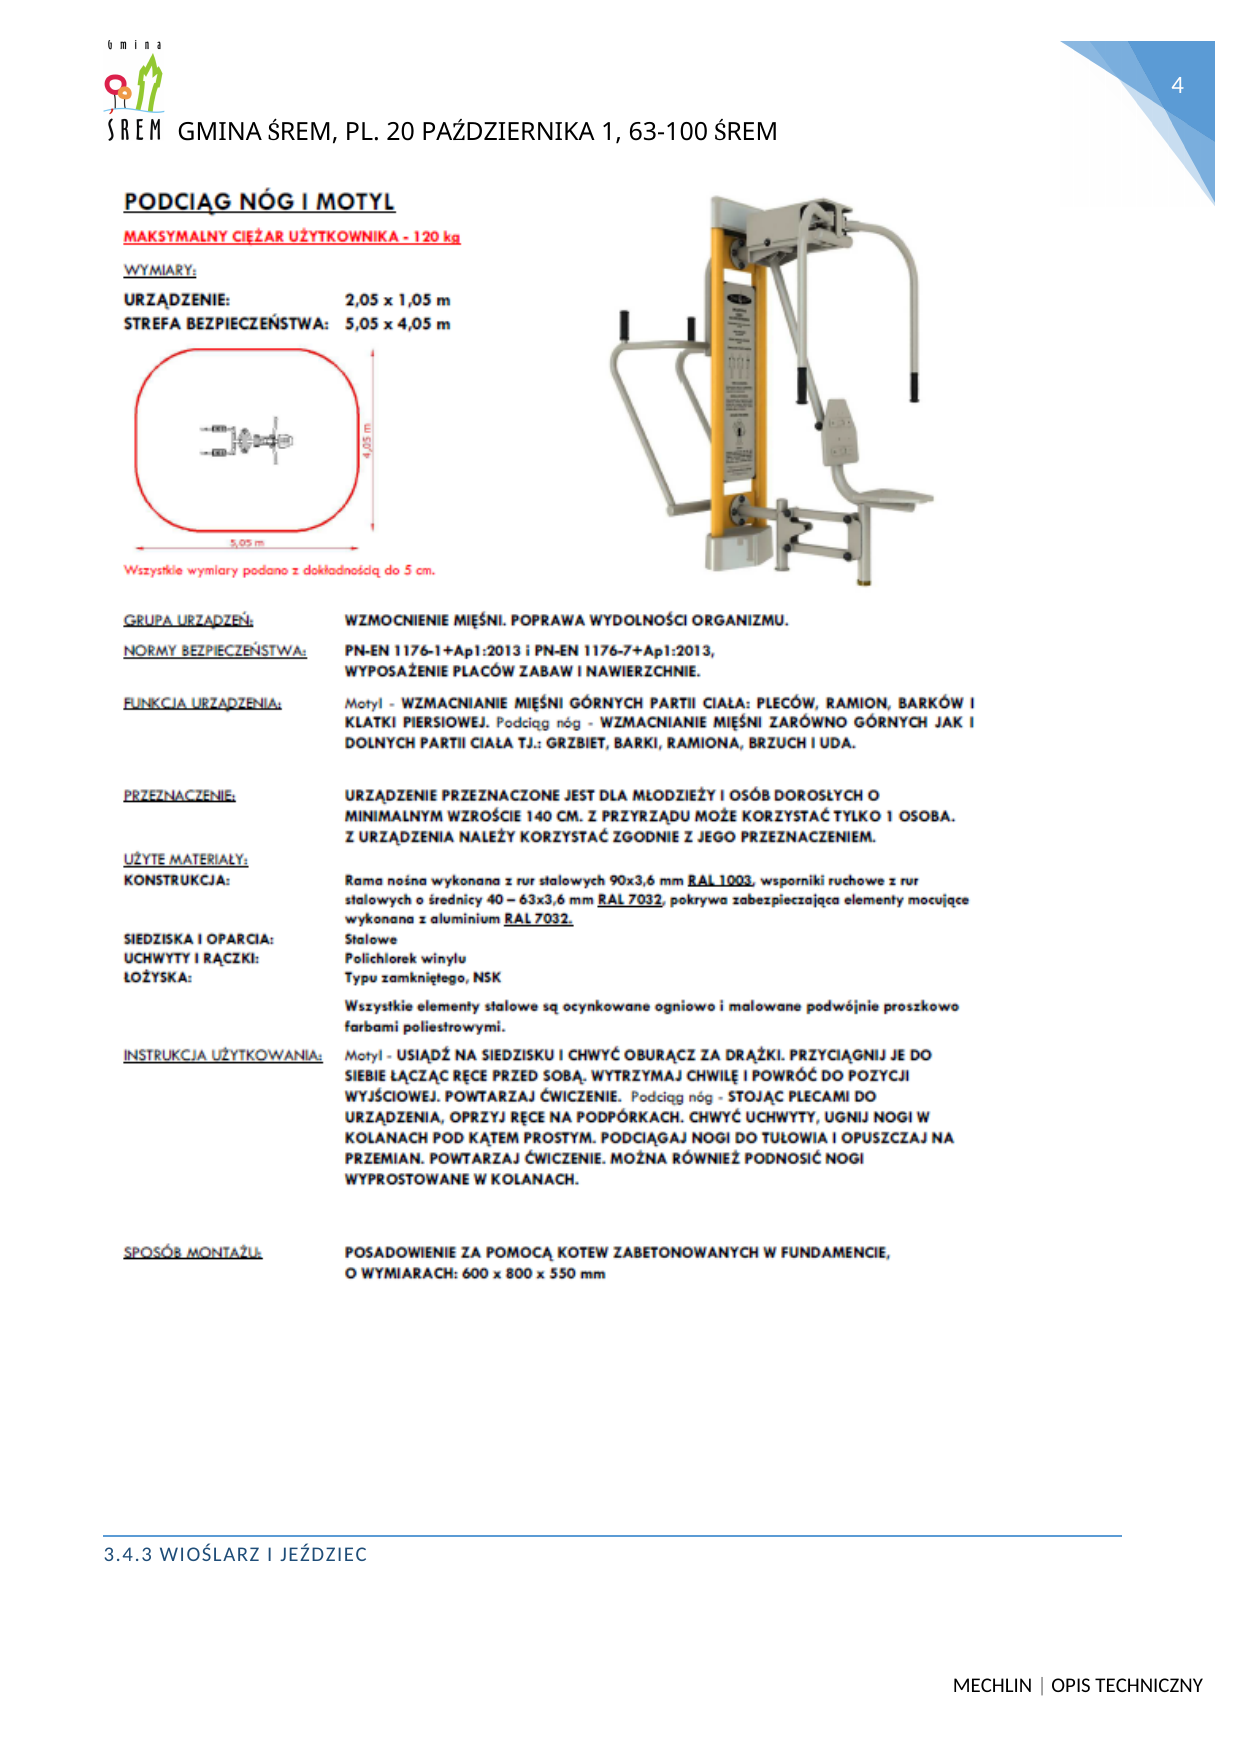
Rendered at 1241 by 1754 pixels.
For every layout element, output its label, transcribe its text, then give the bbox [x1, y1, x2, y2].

subtitle 3.4.3 wioślarz i jeździec [103, 1537, 1122, 1566]
picture [103, 183, 991, 1301]
picture [1060, 41, 1215, 207]
picture [103, 40, 165, 141]
